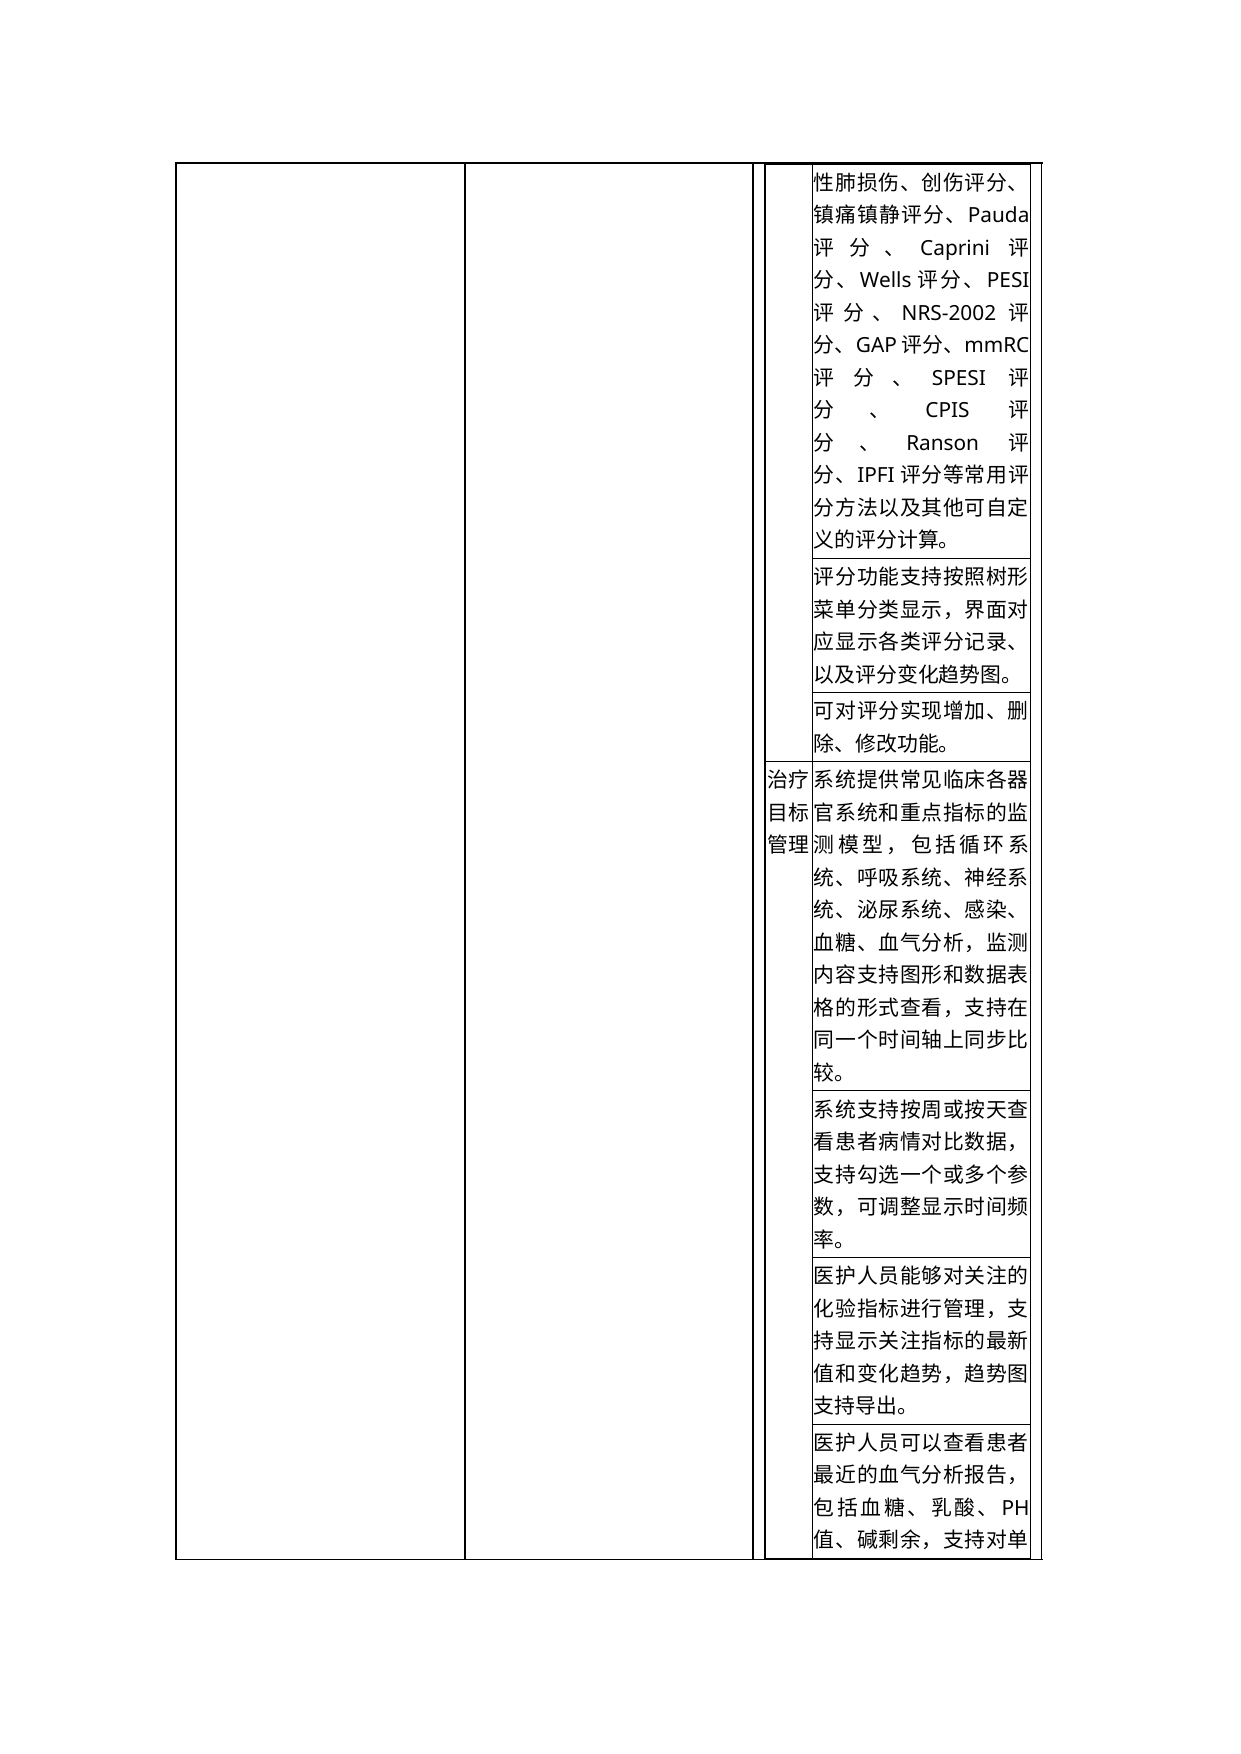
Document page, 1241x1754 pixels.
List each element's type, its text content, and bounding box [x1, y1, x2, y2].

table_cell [813, 165, 1030, 558]
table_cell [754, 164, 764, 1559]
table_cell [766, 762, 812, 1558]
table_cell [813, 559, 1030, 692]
table_cell [466, 164, 752, 1559]
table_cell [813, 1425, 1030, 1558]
table_cell 1 [177, 164, 464, 1559]
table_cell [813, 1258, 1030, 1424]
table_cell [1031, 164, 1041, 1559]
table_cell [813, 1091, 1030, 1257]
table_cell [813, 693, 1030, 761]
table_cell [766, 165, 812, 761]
